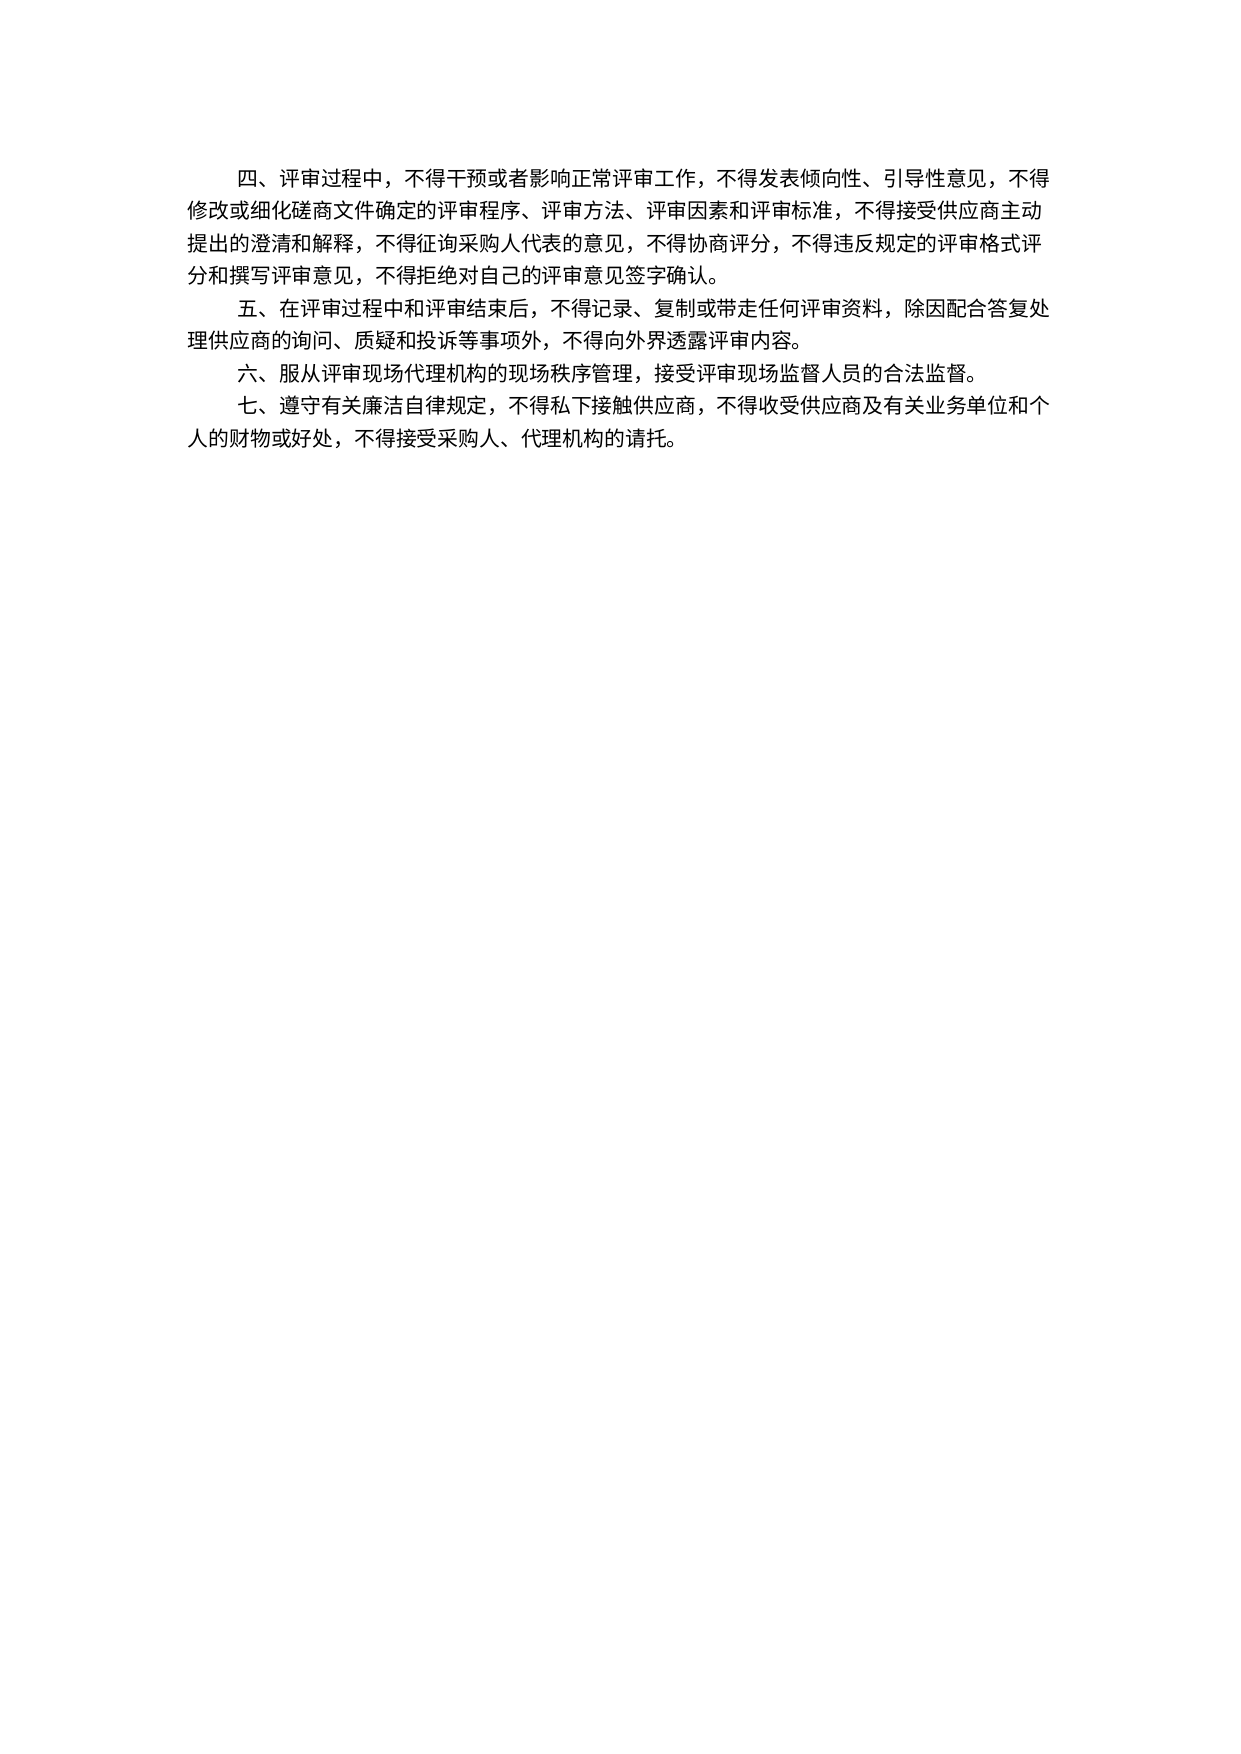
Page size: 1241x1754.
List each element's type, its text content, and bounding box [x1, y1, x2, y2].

text 五、在评审过程中和评审结束后，不得记录、复制或带走任何评审资料，除因配合答复处理供应商的询问、质疑和投诉等事项外，不得向外界透露评审内容。 [187, 292, 1053, 357]
text 七、遵守有关廉洁自律规定，不得私下接触供应商，不得收受供应商及有关业务单位和个人的财物或好处，不得接受采购人、代理机构的请托。 [187, 389, 1053, 454]
text 六、服从评审现场代理机构的现场秩序管理，接受评审现场监督人员的合法监督。 [187, 357, 1053, 389]
text 四、评审过程中，不得干预或者影响正常评审工作，不得发表倾向性、引导性意见，不得修改或细化磋商文件确定的评审程序、评审方法、评审因素和评审标准，不得接受供应商主动提出的澄清和解释，不得征询采购人代表的意见，不得协商评分，不得违反规定的评审格式评分和撰写评审意见，不得拒绝对自己的评审意见签字确认。 [187, 162, 1053, 292]
